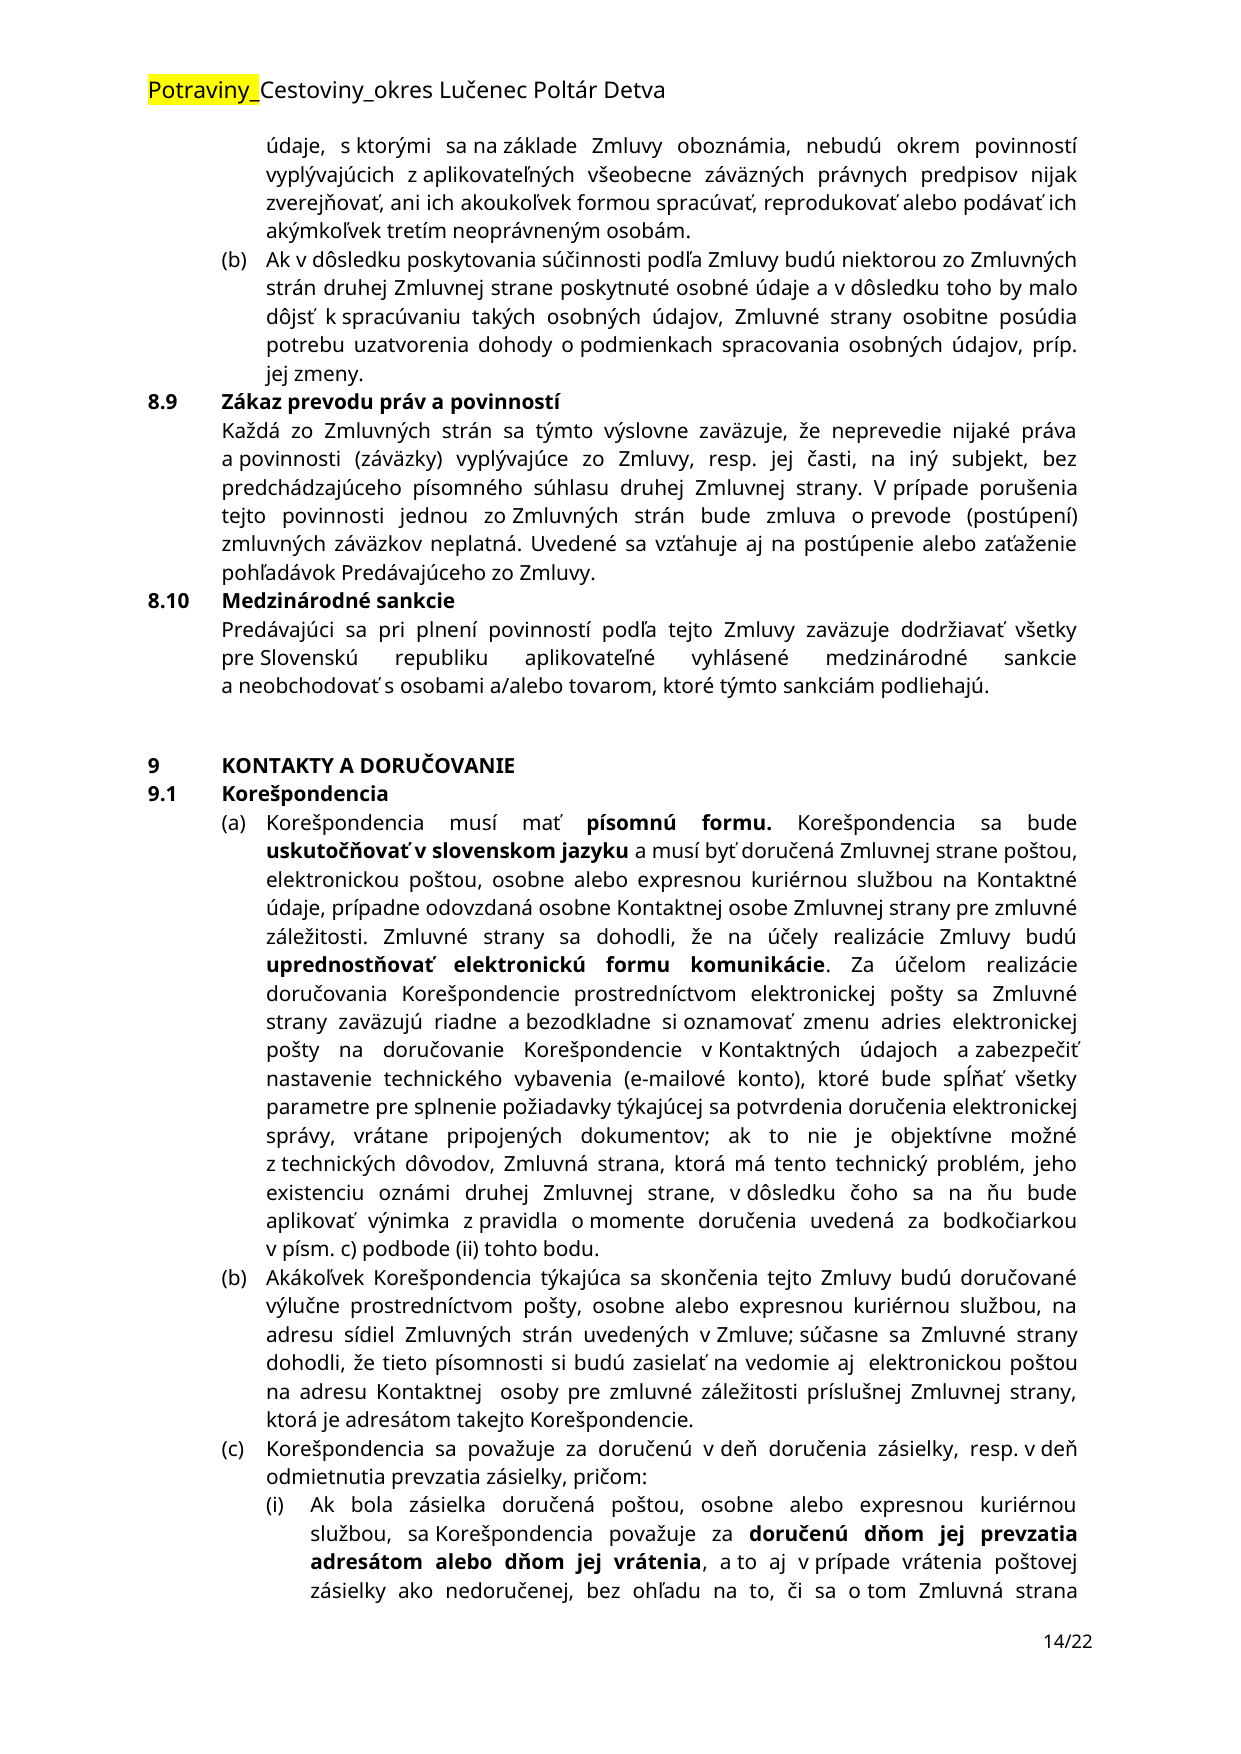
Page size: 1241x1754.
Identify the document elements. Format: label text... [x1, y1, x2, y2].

text Predávajúci sa pri plnení povinností podľa tejto Zmluvy zaväzuje dodržiavať všetky pre Slovenskú republiku aplikovateľné vyhlásené medzinárodné sankcie a neobchodovať s osobami a/alebo tovarom, ktoré týmto sankciám podliehajú. [221, 615, 1078, 700]
text 8.10 Medzinárodné sankcie [148, 586, 1093, 615]
text (a) Korešpondencia musí mať písomnú formu. Korešpondencia sa bude uskutočňovať v slovenskom jazyku a musí byť doručená Zmluvnej strane poštou, elektronickou poštou, osobne alebo expresnou kuriérnou službou na Kontaktné údaje, prípadne odovzdaná osobne Kontaktnej osobe Zmluvnej strany pre zmluvné záležitosti. Zmluvné strany sa dohodli, že na účely realizácie Zmluvy budú uprednostňovať elektronickú formu komunikácie. Za účelom realizácie doručovania Korešpondencie prostredníctvom elektronickej pošty sa Zmluvné strany zaväzujú riadne a bezodkladne si oznamovať zmenu adries elektronickej pošty na doručovanie Korešpondencie v Kontaktných údajoch a zabezpečiť nastavenie technického vybavenia (e-mailové konto), ktoré bude spĺňať všetky parametre pre splnenie požiadavky týkajúcej sa potvrdenia doručenia elektronickej správy, vrátane pripojených dokumentov; ak to nie je objektívne možné z technických dôvodov, Zmluvná strana, ktorá má tento technický problém, jeho existenciu oznámi druhej Zmluvnej strane, v dôsledku čoho sa na ňu bude aplikovať výnimka z pravidla o momente doručenia uvedená za bodkočiarkou v písm. c) podbode (ii) tohto bodu. [221, 808, 1078, 1263]
text (c) Korešpondencia sa považuje za doručenú v deň doručenia zásielky, resp. v deň odmietnutia prevzatia zásielky, pričom: [221, 1434, 1078, 1491]
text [266, 1491, 1078, 1604]
text 8.9 Zákaz prevodu práv a povinností [148, 387, 1078, 416]
text (b) Ak v dôsledku poskytovania súčinnosti podľa Zmluvy budú niektorou zo Zmluvných strán druhej Zmluvnej strane poskytnuté osobné údaje a v dôsledku toho by malo dôjsť k spracúvaniu takých osobných údajov, Zmluvné strany osobitne posúdia potrebu uzatvorenia dohody o podmienkach spracovania osobných údajov, príp. jej zmeny. [221, 245, 1078, 387]
text 9 kontakty a doručovanie [148, 751, 1078, 779]
text 9.1 Korešpondencia [148, 779, 1078, 808]
text Každá zo Zmluvných strán sa týmto výslovne zaväzuje, že neprevedie nijaké práva a povinnosti (záväzky) vyplývajúce zo Zmluvy, resp. jej časti, na iný subjekt, bez predchádzajúceho písomného súhlasu druhej Zmluvnej strany. V prípade porušenia tejto povinnosti jednou zo Zmluvných strán bude zmluva o prevode (postúpení) zmluvných záväzkov neplatná. Uvedené sa vzťahuje aj na postúpenie alebo zaťaženie pohľadávok Predávajúceho zo Zmluvy. [221, 416, 1078, 586]
text (b) Akákoľvek Korešpondencia týkajúca sa skončenia tejto Zmluvy budú doručované výlučne prostredníctvom pošty, osobne alebo expresnou kuriérnou službou, na adresu sídiel Zmluvných strán uvedených v Zmluve; súčasne sa Zmluvné strany dohodli, že tieto písomnosti si budú zasielať na vedomie aj elektronickou poštou na adresu Kontaktnej osoby pre zmluvné záležitosti príslušnej Zmluvnej strany, ktorá je adresátom takejto Korešpondencie. [221, 1263, 1078, 1434]
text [221, 131, 1078, 245]
